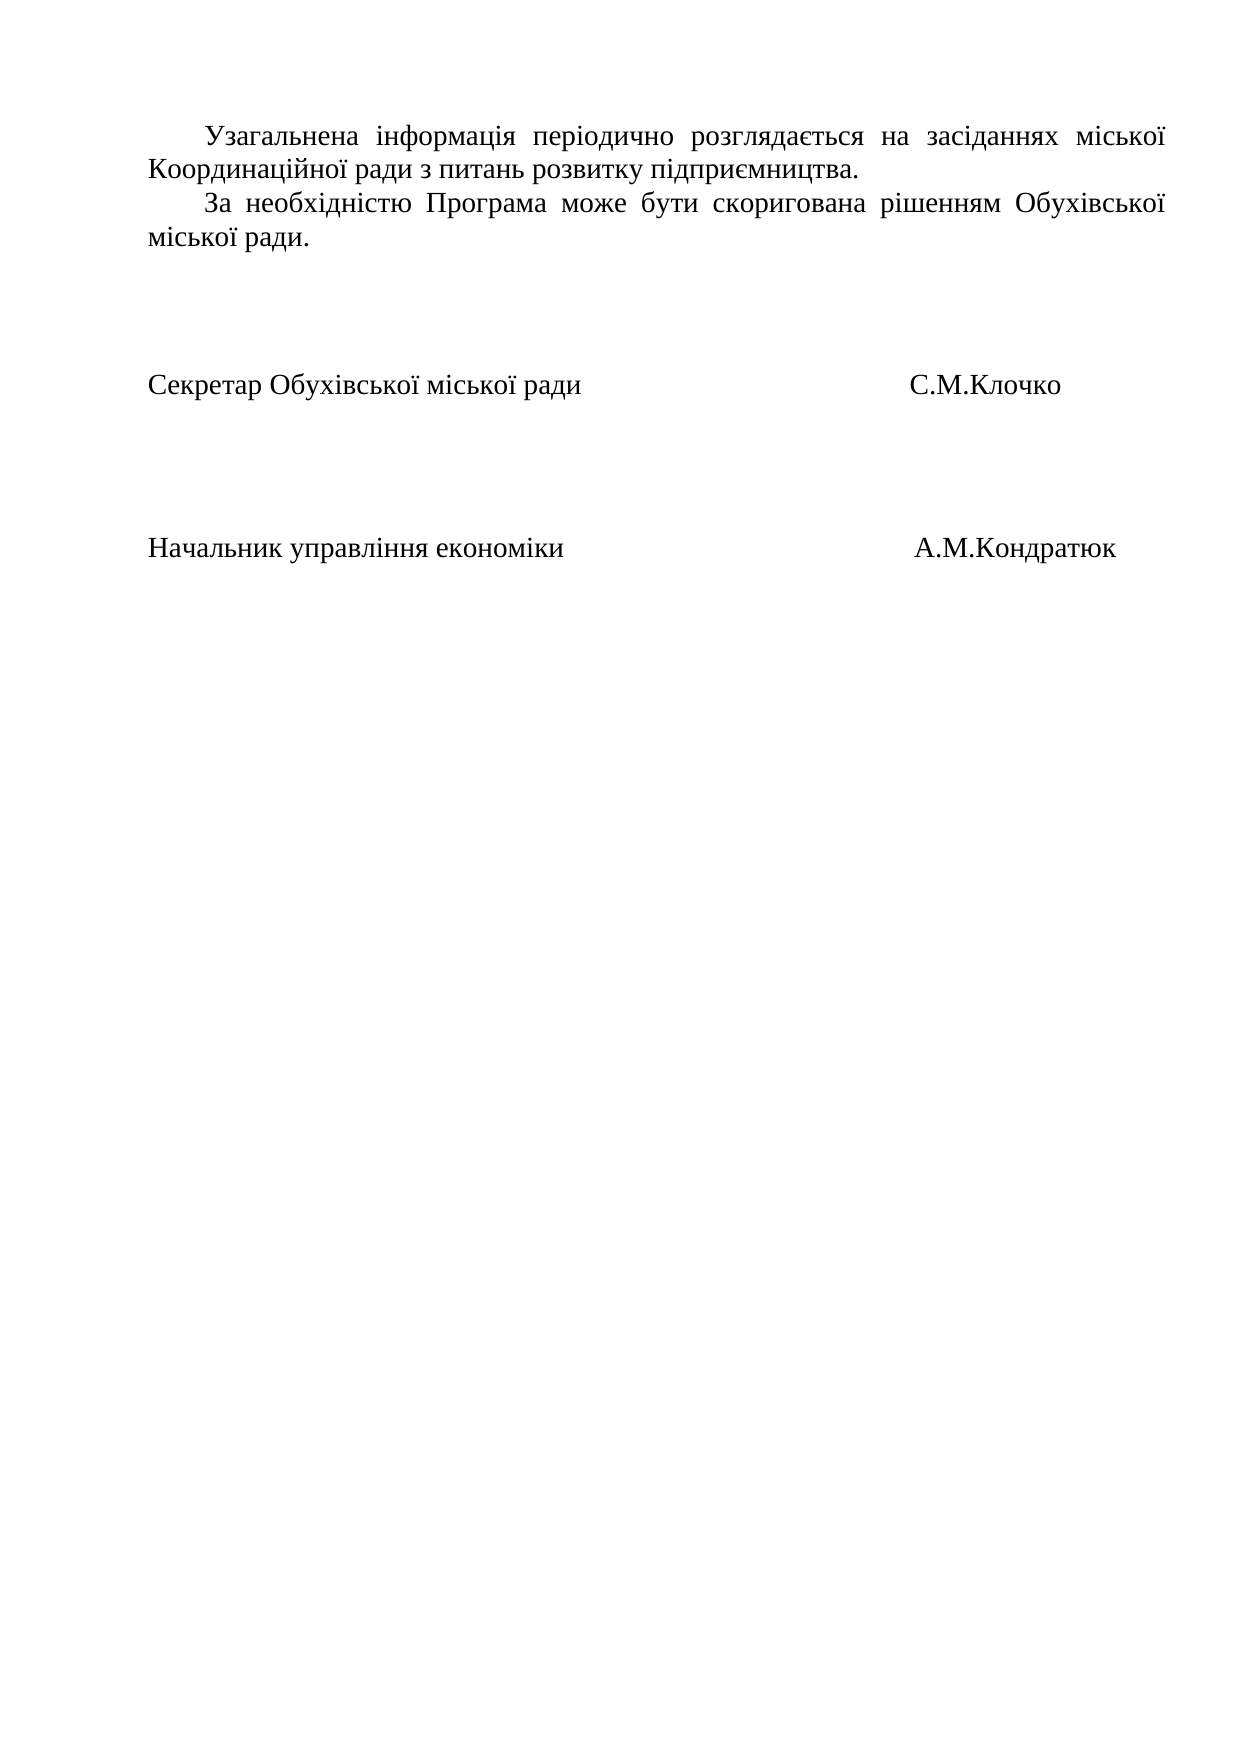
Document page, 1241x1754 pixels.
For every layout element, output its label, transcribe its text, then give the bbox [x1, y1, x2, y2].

text Секретар Обухівської міської ради С.М.Клочко [148, 367, 1166, 401]
text Узагальнена інформація періодично розглядається на засіданнях міської Координаційної ради з питань розвитку підприємництва. [148, 118, 1166, 185]
text За необхідністю Програма може бути скоригована рішенням Обухівської міської ради. [148, 185, 1166, 252]
text Начальник управління економіки А.М.Кондратюк [148, 530, 1166, 564]
